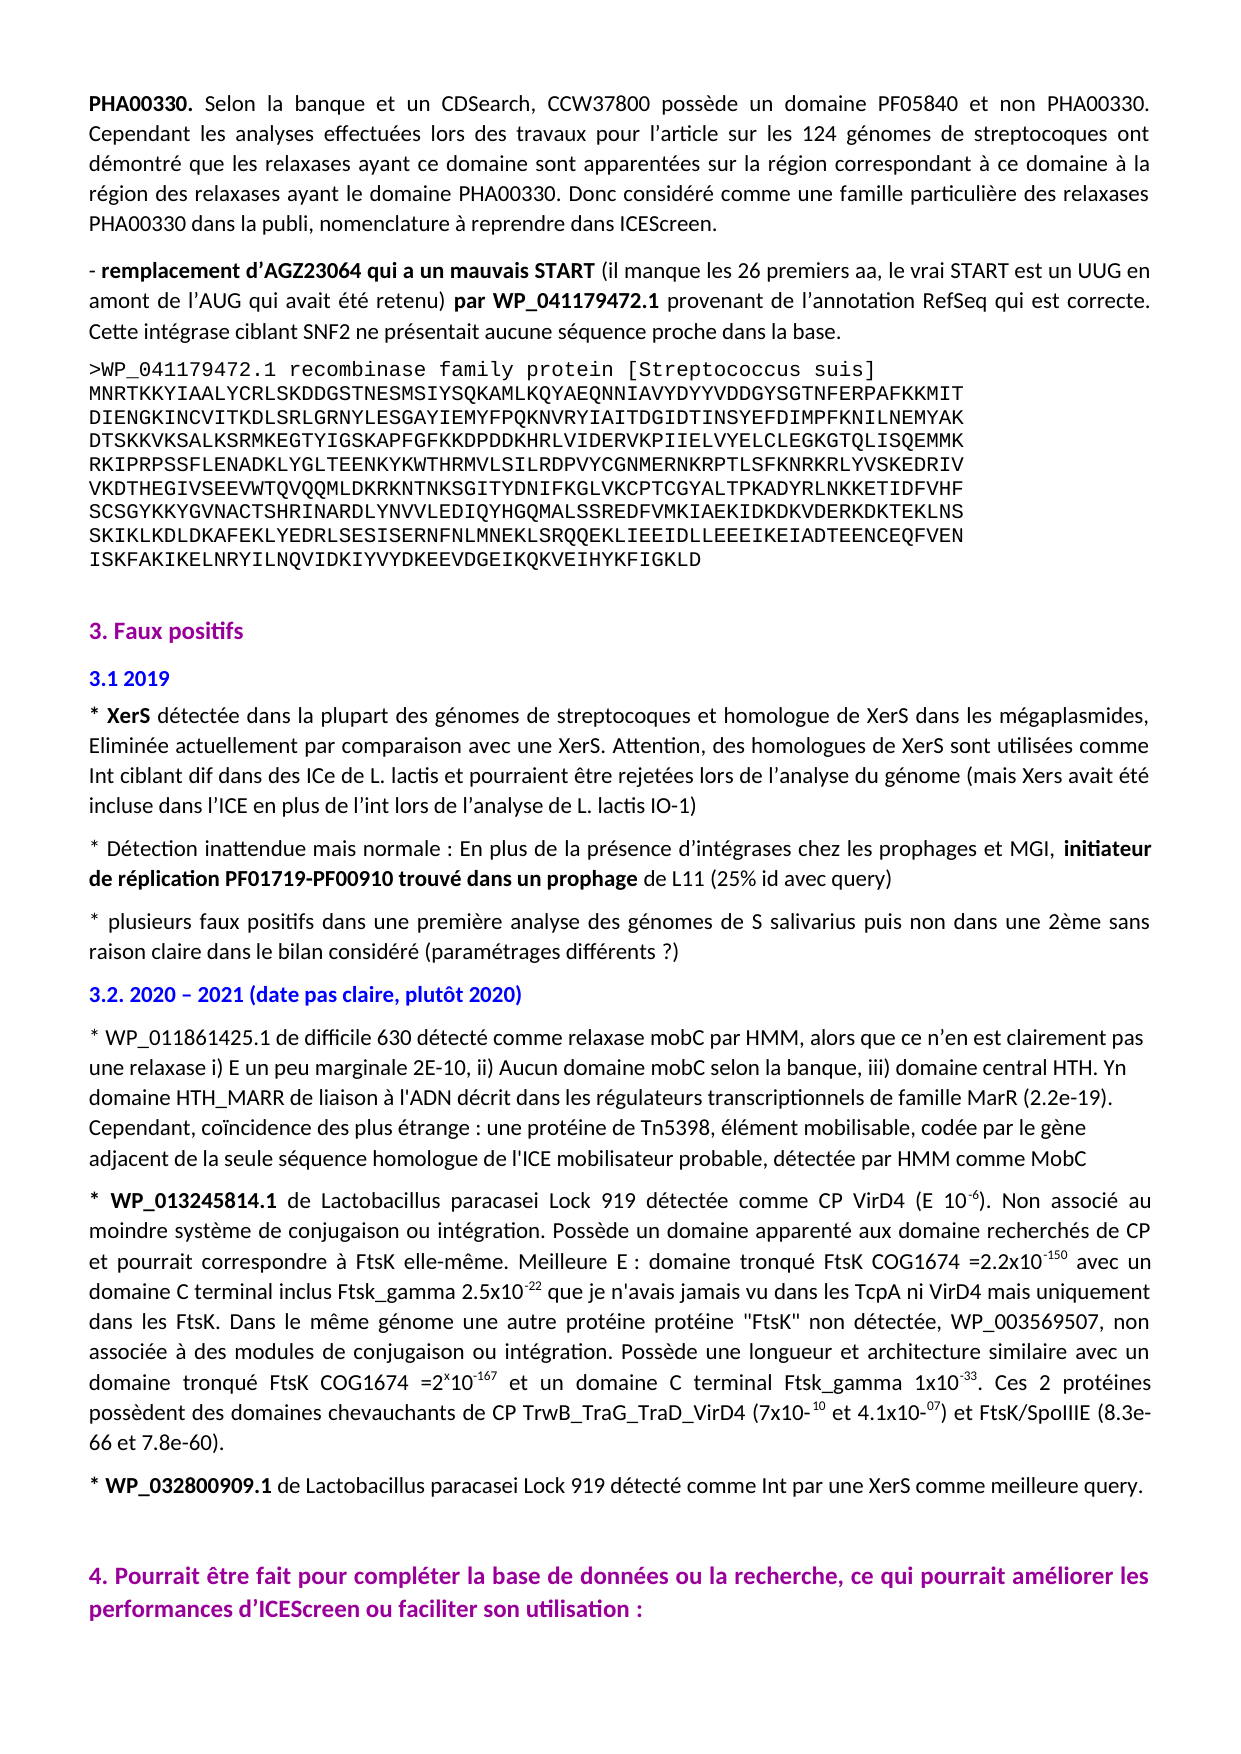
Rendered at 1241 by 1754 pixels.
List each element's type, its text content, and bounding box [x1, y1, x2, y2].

text ISKFAKIKELNRYILNQVIDKIYVYDKEEVDGEIKQKVEIHYKFIGKLD [89, 549, 1152, 572]
text >WP_041179472.1 recombinase family protein [Streptococcus suis] [89, 359, 1152, 383]
text 3. Faux positifs [89, 615, 1152, 646]
text * WP_013245814.1 de Lactobacillus paracasei Lock 919 détectée comme CP VirD4 (E 10-6). Non associé au moindre système de conjugaison ou intégration. Possède un domaine apparenté aux domaine recherchés de CP et pourrait correspondre à FtsK elle-même. Meilleure E : domaine tronqué FtsK COG1674 =2.2x10-150 avec un domaine C terminal inclus Ftsk_gamma 2.5x10-22 que je n'avais jamais vu dans les TcpA ni VirD4 mais uniquement dans les FtsK. Dans le même génome une autre protéine protéine "FtsK" non détectée, WP_003569507, non associée à des modules de conjugaison ou intégration. Possède une longueur et architecture similaire avec un domaine tronqué FtsK COG1674 =2x10-167 et un domaine C terminal Ftsk_gamma 1x10-33. Ces 2 protéines possèdent des domaines chevauchants de CP TrwB_TraG_TraD_VirD4 (7x10-10 et 4.1x10-07) et FtsK/SpoIIIE (8.3e-66 et 7.8e-60). [89, 1186, 1152, 1456]
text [89, 89, 1152, 237]
text VKDTHEGIVSEEVWTQVQQMLDKRKNTNKSGITYDNIFKGLVKCPTCGYALTPKADYRLNKKETIDFVHF [89, 478, 1152, 501]
text DTSKKVKSALKSRMKEGTYIGSKAPFGFKKDPDDKHRLVIDERVKPIIELVYELCLEGKGTQLISQEMMK [89, 430, 1152, 454]
text DIENGKINCVITKDLSRLGRNYLESGAYIEMYFPQKNVRYIAITDGIDTINSYEFDIMPFKNILNEMYAK [89, 407, 1152, 430]
text 3.1 2019 [89, 664, 1152, 693]
text - remplacement d’AGZ23064 qui a un mauvais START (il manque les 26 premiers aa, le vrai START est un UUG en amont de l’AUG qui avait été retenu) par WP_041179472.1 provenant de l’annotation RefSeq qui est correcte. Cette intégrase ciblant SNF2 ne présentait aucune séquence proche dans la base. [89, 256, 1152, 345]
text MNRTKKYIAALYCRLSKDDGSTNESMSIYSQKAMLKQYAEQNNIAVYDYYVDDGYSGTNFERPAFKKMIT [89, 383, 1152, 407]
text * XerS détectée dans la plupart des génomes de streptocoques et homologue de XerS dans les mégaplasmides, Eliminée actuellement par comparaison avec une XerS. Attention, des homologues de XerS sont utilisées comme Int ciblant dif dans des ICe de L. lactis et pourraient être rejetées lors de l’analyse du génome (mais Xers avait été incluse dans l’ICE en plus de l’int lors de l’analyse de L. lactis IO-1) [89, 701, 1152, 820]
text RKIPRPSSFLENADKLYGLTEENKYKWTHRMVLSILRDPVYCGNMERNKRPTLSFKNRKRLYVSKEDRIV [89, 454, 1152, 478]
text 3.2. 2020 – 2021 (date pas claire, plutôt 2020) [89, 980, 1152, 1008]
text * Détection inattendue mais normale : En plus de la présence d’intégrases chez les prophages et MGI, initiateur de réplication PF01719-PF00910 trouvé dans un prophage de L11 (25% id avec query) [89, 834, 1152, 893]
text SCSGYKKYGVNACTSHRINARDLYNVVLEDIQYHGQMALSSREDFVMKIAEKIDKDKVDERKDKTEKLNS [89, 501, 1152, 525]
text * plusieurs faux positifs dans une première analyse des génomes de S salivarius puis non dans une 2ème sans raison claire dans le bilan considéré (paramétrages différents ?) [89, 907, 1152, 966]
text 4. Pourrait être fait pour compléter la base de données ou la recherche, ce qui pourrait améliorer les performances d’ICEScreen ou faciliter son utilisation : [89, 1560, 1152, 1624]
text SKIKLKDLDKAFEKLYEDRLSESISERNFNLMNEKLSRQQEKLIEEIDLLEEEIKEIADTEENCEQFVEN [89, 525, 1152, 549]
text * WP_032800909.1 de Lactobacillus paracasei Lock 919 détecté comme Int par une XerS comme meilleure query. [89, 1471, 1152, 1499]
text * WP_011861425.1 de difficile 630 détecté comme relaxase mobC par HMM, alors que ce n’en est clairement pas une relaxase i) E un peu marginale 2E-10, ii) Aucun domaine mobC selon la banque, iii) domaine central HTH. Yn domaine HTH_MARR de liaison à l'ADN décrit dans les régulateurs transcriptionnels de famille MarR (2.2e-19). Cependant, coïncidence des plus étrange : une protéine de Tn5398, élément mobilisable, codée par le gène adjacent de la seule séquence homologue de l'ICE mobilisateur probable, détectée par HMM comme MobC [89, 1023, 1152, 1172]
